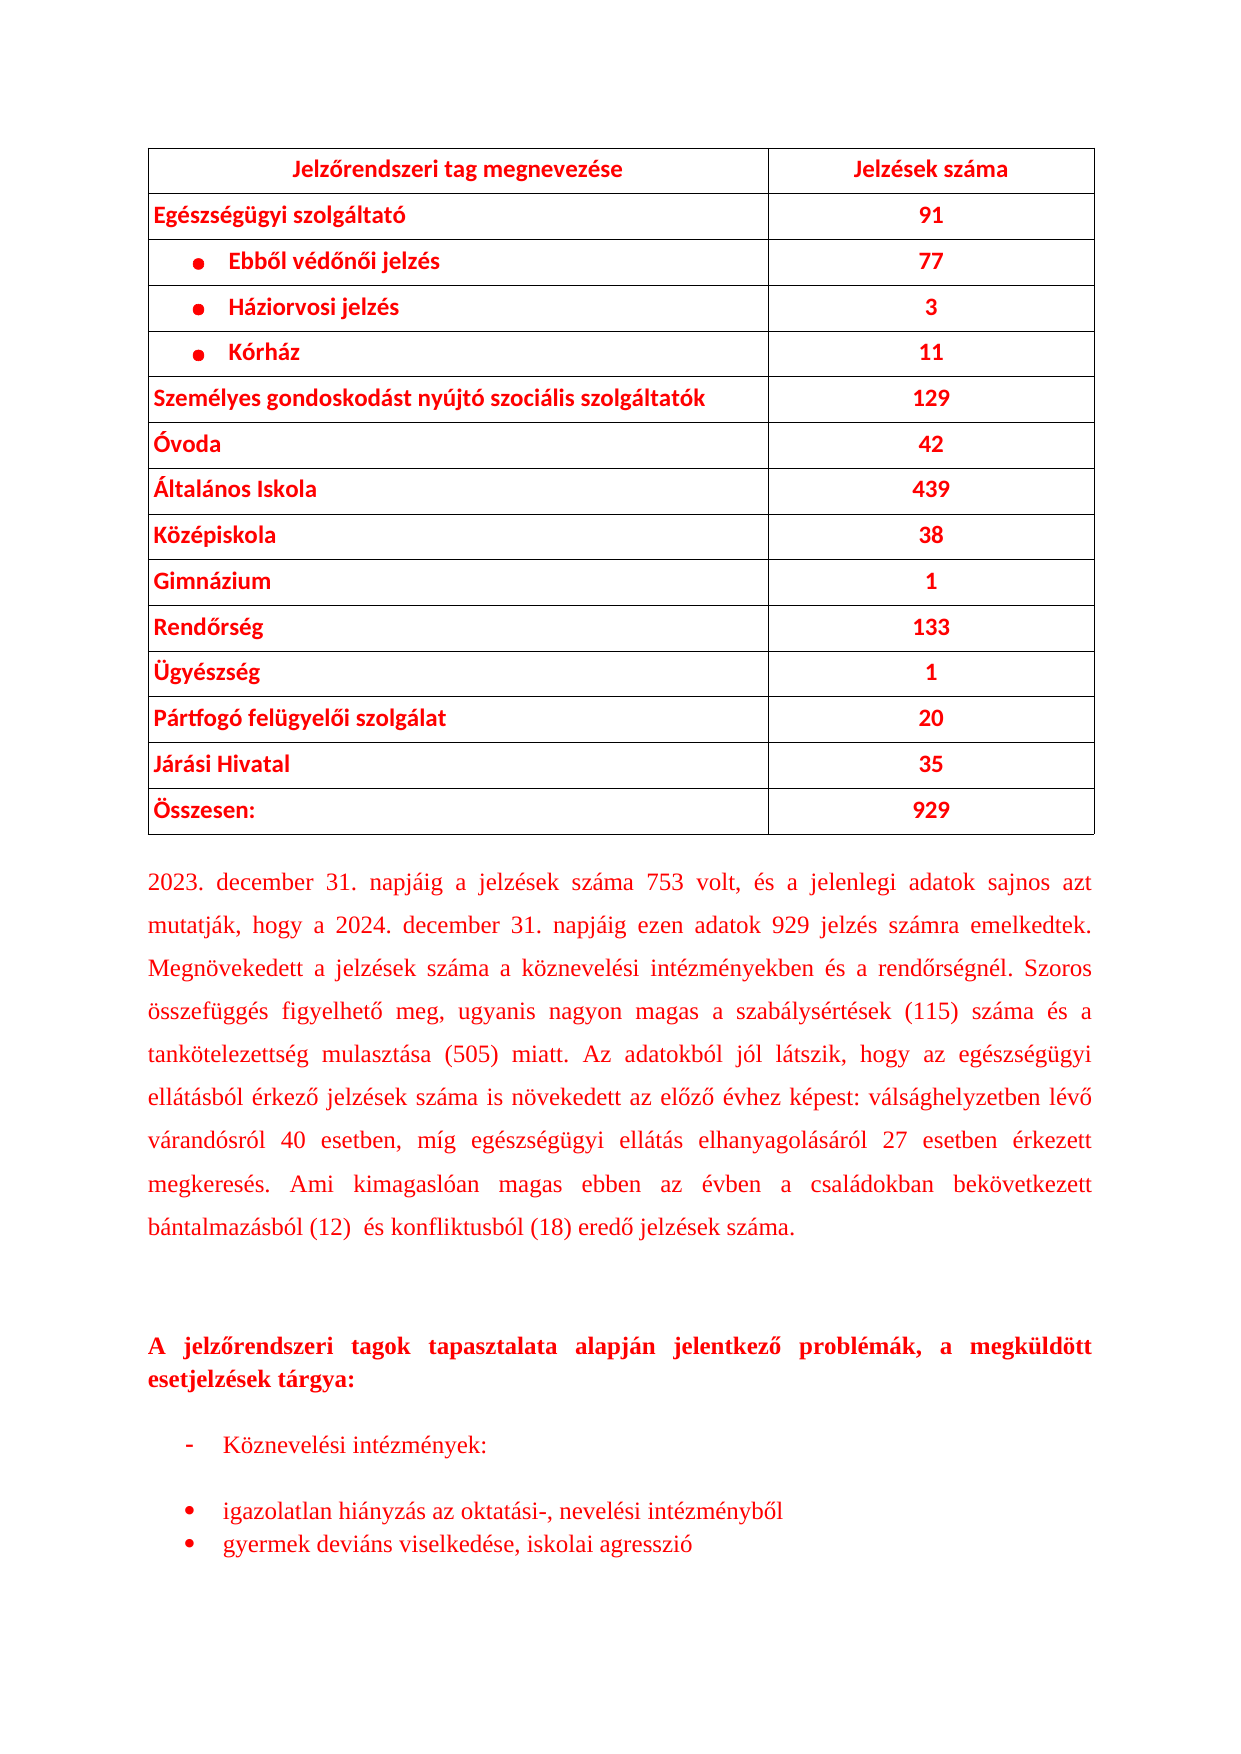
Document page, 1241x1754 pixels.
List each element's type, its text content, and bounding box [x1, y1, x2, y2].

table_cell Középiskola [149, 515, 768, 559]
table_cell 439 [769, 469, 1094, 513]
list Köznevelési intézmények: [185, 1430, 1093, 1459]
table_cell Pártfogó felügyelői szolgálat [149, 697, 768, 742]
list igazolatlan hiányzás az oktatási-, nevelési intézményből [185, 1496, 1093, 1525]
table_cell Gimnázium [149, 560, 768, 605]
table_cell 3 [769, 286, 1094, 331]
table_cell Ügyészség [149, 652, 768, 696]
text A jelzőrendszeri tagok tapasztalata alapján jelentkező problémák, a megküldött esetjelzések tárgya: [148, 1331, 1093, 1393]
table_cell Kórház [149, 332, 768, 376]
table_cell 20 [769, 697, 1094, 742]
table_cell Háziorvosi jelzés [149, 286, 768, 331]
table_cell 129 [769, 377, 1094, 422]
table_cell 77 [769, 240, 1094, 285]
table_cell Egészségügyi szolgáltató [149, 194, 768, 239]
table_cell Óvoda [149, 423, 768, 468]
table_header Jelzések száma [769, 149, 1094, 193]
table_cell Általános Iskola [149, 469, 768, 513]
text 2023. december 31. napjáig a jelzések száma 753 volt, és a jelenlegi adatok sajnos azt mutatják, hogy a 2024. december 31. napjáig ezen adatok 929 jelzés számra emelkedtek. Megnövekedett a jelzések száma a köznevelési intézményekben és a rendőrségnél. Szoros összefüggés figyelhető meg, ugyanis nagyon magas a szabálysértések (115) száma és a tankötelezettség mulasztása (505) miatt. Az adatokból jól látszik, hogy az egészségügyi ellátásból érkező jelzések száma is növekedett az előző évhez képest: válsághelyzetben lévő várandósról 40 esetben, míg egészségügyi ellátás elhanyagolásáról 27 esetben érkezett megkeresés. Ami kimagaslóan magas ebben az évben a családokban bekövetkezett bántalmazásból (12) és konfliktusból (18) eredő jelzések száma. [148, 867, 1093, 1241]
table_header Jelzőrendszeri tag megnevezése [149, 149, 768, 193]
table_cell 11 [769, 332, 1094, 376]
table_cell 929 [769, 789, 1094, 833]
table_cell Járási Hivatal [149, 743, 768, 788]
table_cell 1 [769, 652, 1094, 696]
table_cell 38 [769, 515, 1094, 559]
table_cell Rendőrség [149, 606, 768, 651]
table_cell 133 [769, 606, 1094, 651]
table_cell 1 [769, 560, 1094, 605]
list gyermek deviáns viselkedése, iskolai agresszió [185, 1529, 1093, 1558]
table_cell 35 [769, 743, 1094, 788]
table_cell 91 [769, 194, 1094, 239]
table_cell 42 [769, 423, 1094, 468]
table_cell Személyes gondoskodást nyújtó szociális szolgáltatók [149, 377, 768, 422]
table_cell Ebből védőnői jelzés [149, 240, 768, 285]
table_cell Összesen: [149, 789, 768, 833]
